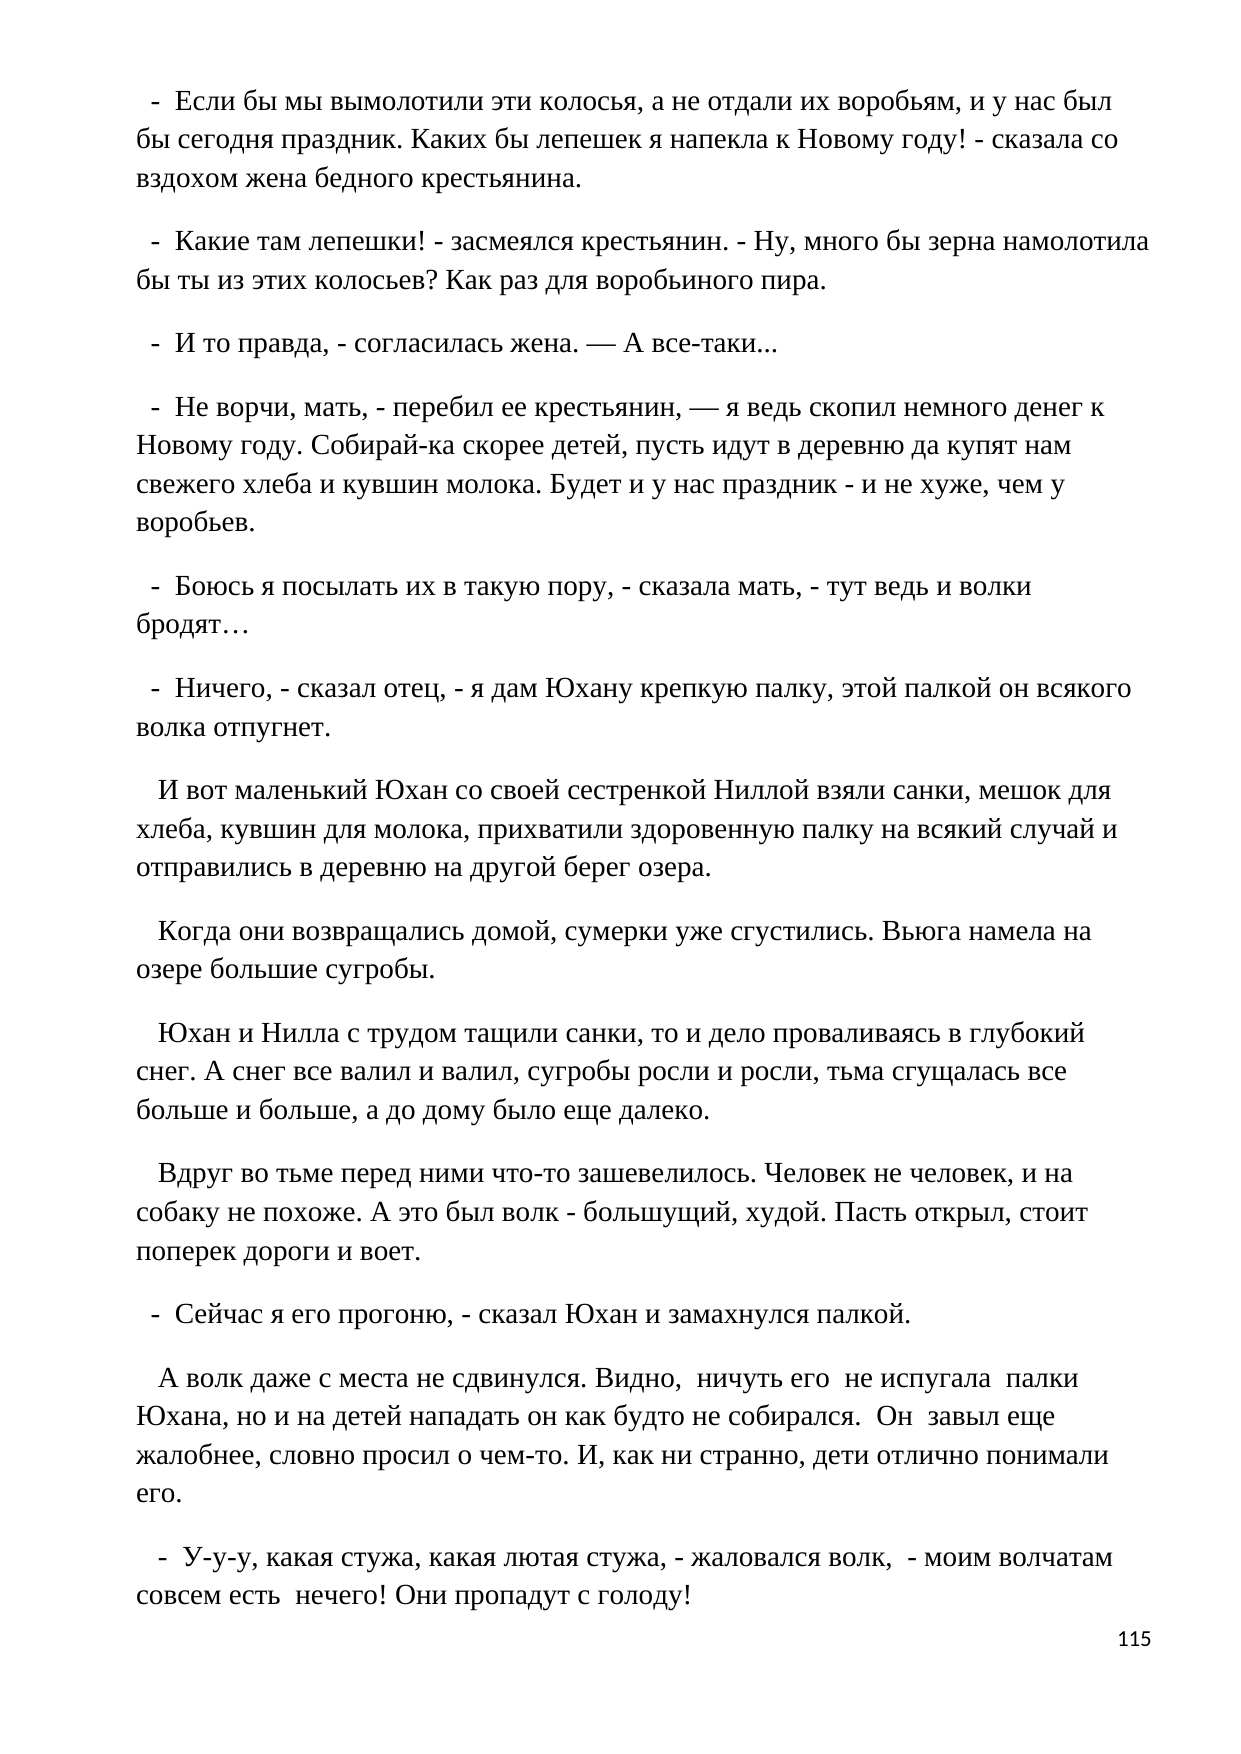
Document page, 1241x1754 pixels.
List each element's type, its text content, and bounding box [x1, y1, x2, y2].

text - У-у-у, какая стужа, какая лютая стужа, - жаловался волк, - моим волчатам совсем есть нечего! Они пропадут с голоду! [136, 1539, 1152, 1611]
text Юхан и Нилла с трудом тащили санки, то и дело проваливаясь в глубокий снег. А снег все валил и валил, сугробы росли и росли, тьма сгущалась все больше и больше, а до дому было еще далеко. [136, 1015, 1152, 1126]
text - Какие там лепешки! - засмеялся крестьянин. - Ну, много бы зерна намолотила бы ты из этих колосьев? Как раз для воробьиного пира. [136, 223, 1152, 295]
text А волк даже с места не сдвинулся. Видно, ничуть его не испугала палки Юхана, но и на детей нападать он как будто не собирался. Он завыл еще жалобнее, словно просил о чем-то. И, как ни странно, дети отлично понимали его. [136, 1360, 1152, 1509]
text И вот маленький Юхан со своей сестренкой Ниллой взяли санки, мешок для хлеба, кувшин для молока, прихватили здоровенную палку на всякий случай и отправились в деревню на другой берег озера. [136, 772, 1152, 883]
text - Сейчас я его прогоню, - сказал Юхан и замахнулся палкой. [136, 1296, 1152, 1330]
text - Ничего, - сказал отец, - я дам Юхану крепкую палку, этой палкой он всякого волка отпугнет. [136, 670, 1152, 742]
text - И то правда, - согласилась жена. — А все-таки... [136, 325, 1152, 359]
text Когда они возвращались домой, сумерки уже сгустились. Вьюга намела на озере большие сугробы. [136, 913, 1152, 985]
text - Боюсь я посылать их в такую пору, - сказала мать, - тут ведь и волки бродят… [136, 568, 1152, 640]
text - Не ворчи, мать, - перебил ее крестьянин, — я ведь скопил немного денег к Новому году. Собирай-ка скорее детей, пусть идут в деревню да купят нам свежего хлеба и кувшин молока. Будет и у нас праздник - и не хуже, чем у воробьев. [136, 389, 1152, 538]
text - Если бы мы вымолотили эти колосья, а не отдали их воробьям, и у нас был бы сегодня праздник. Каких бы лепешек я напекла к Новому году! - сказала со вздохом жена бедного крестьянина. [136, 83, 1152, 193]
text Вдруг во тьме перед ними что-то зашевелилось. Человек не человек, и на собаку не похоже. А это был волк - большущий, худой. Пасть открыл, стоит поперек дороги и воет. [136, 1156, 1152, 1266]
